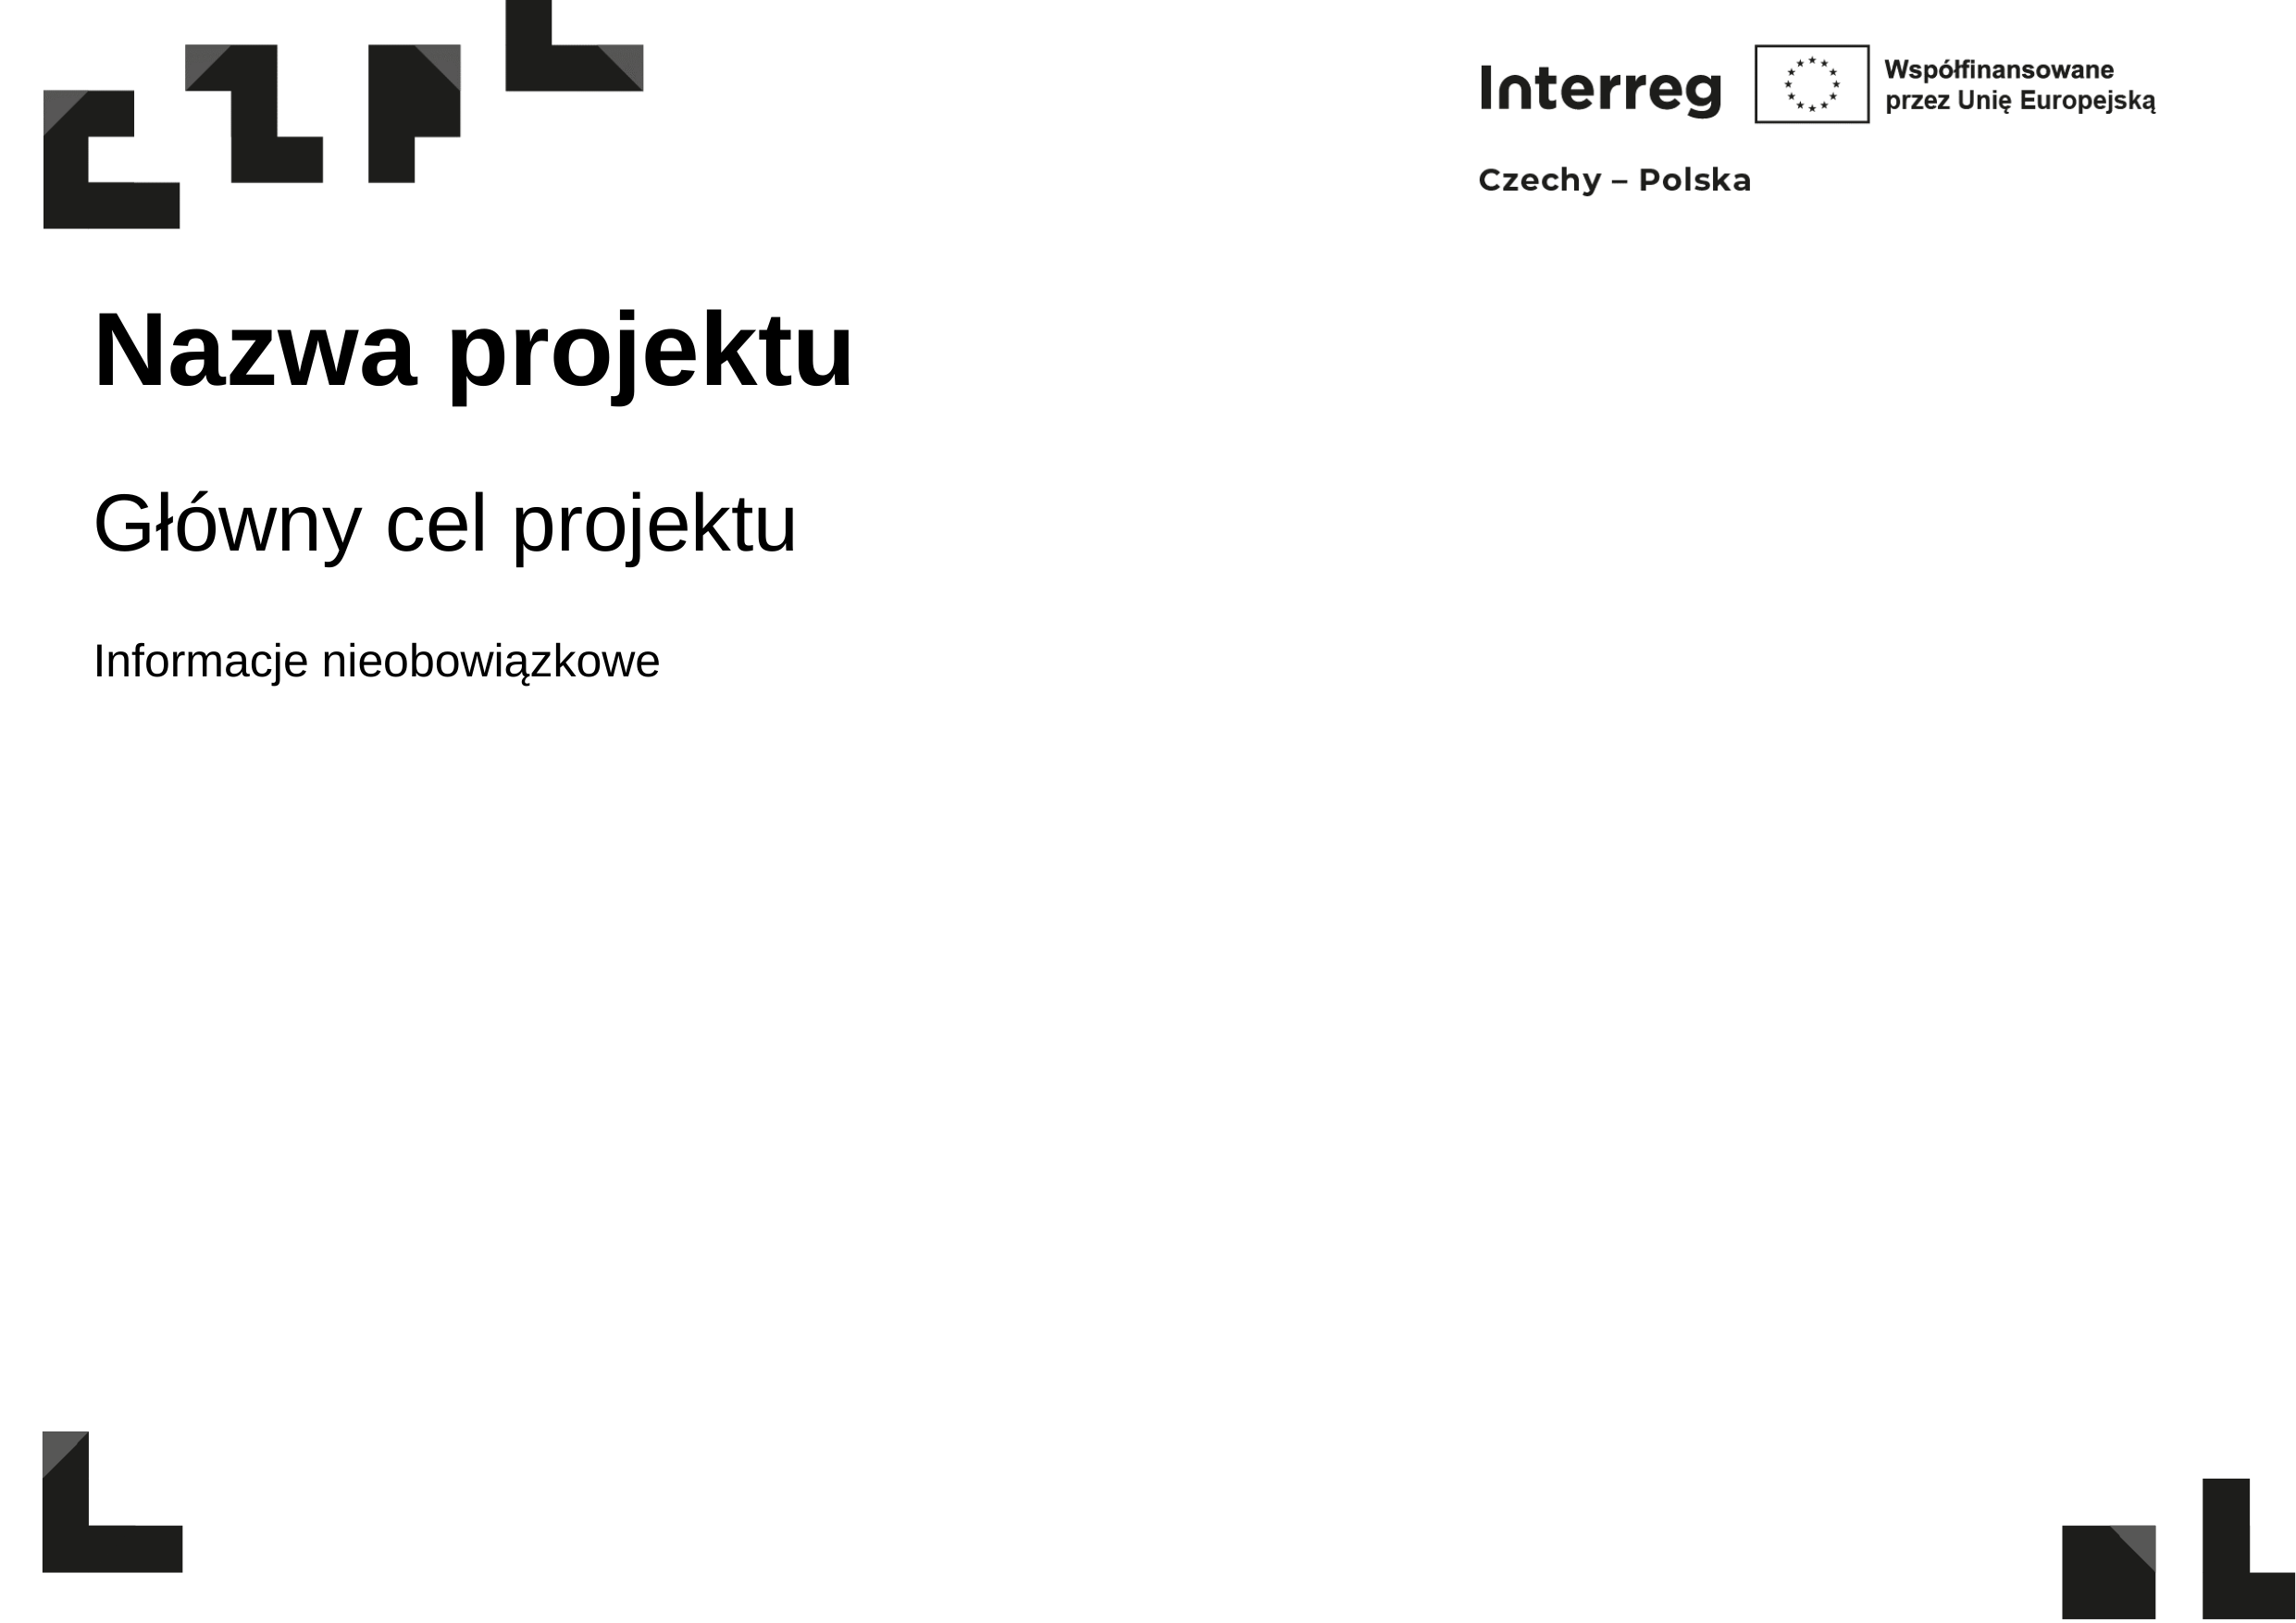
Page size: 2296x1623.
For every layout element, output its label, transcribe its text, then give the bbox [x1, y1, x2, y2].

text Informacje nieobowiązkowe [93, 633, 2203, 686]
picture [42, 1431, 2296, 1619]
text Nazwa projektu [93, 288, 2203, 407]
text Główny cel projektu [93, 475, 2203, 567]
picture [43, 0, 2160, 229]
